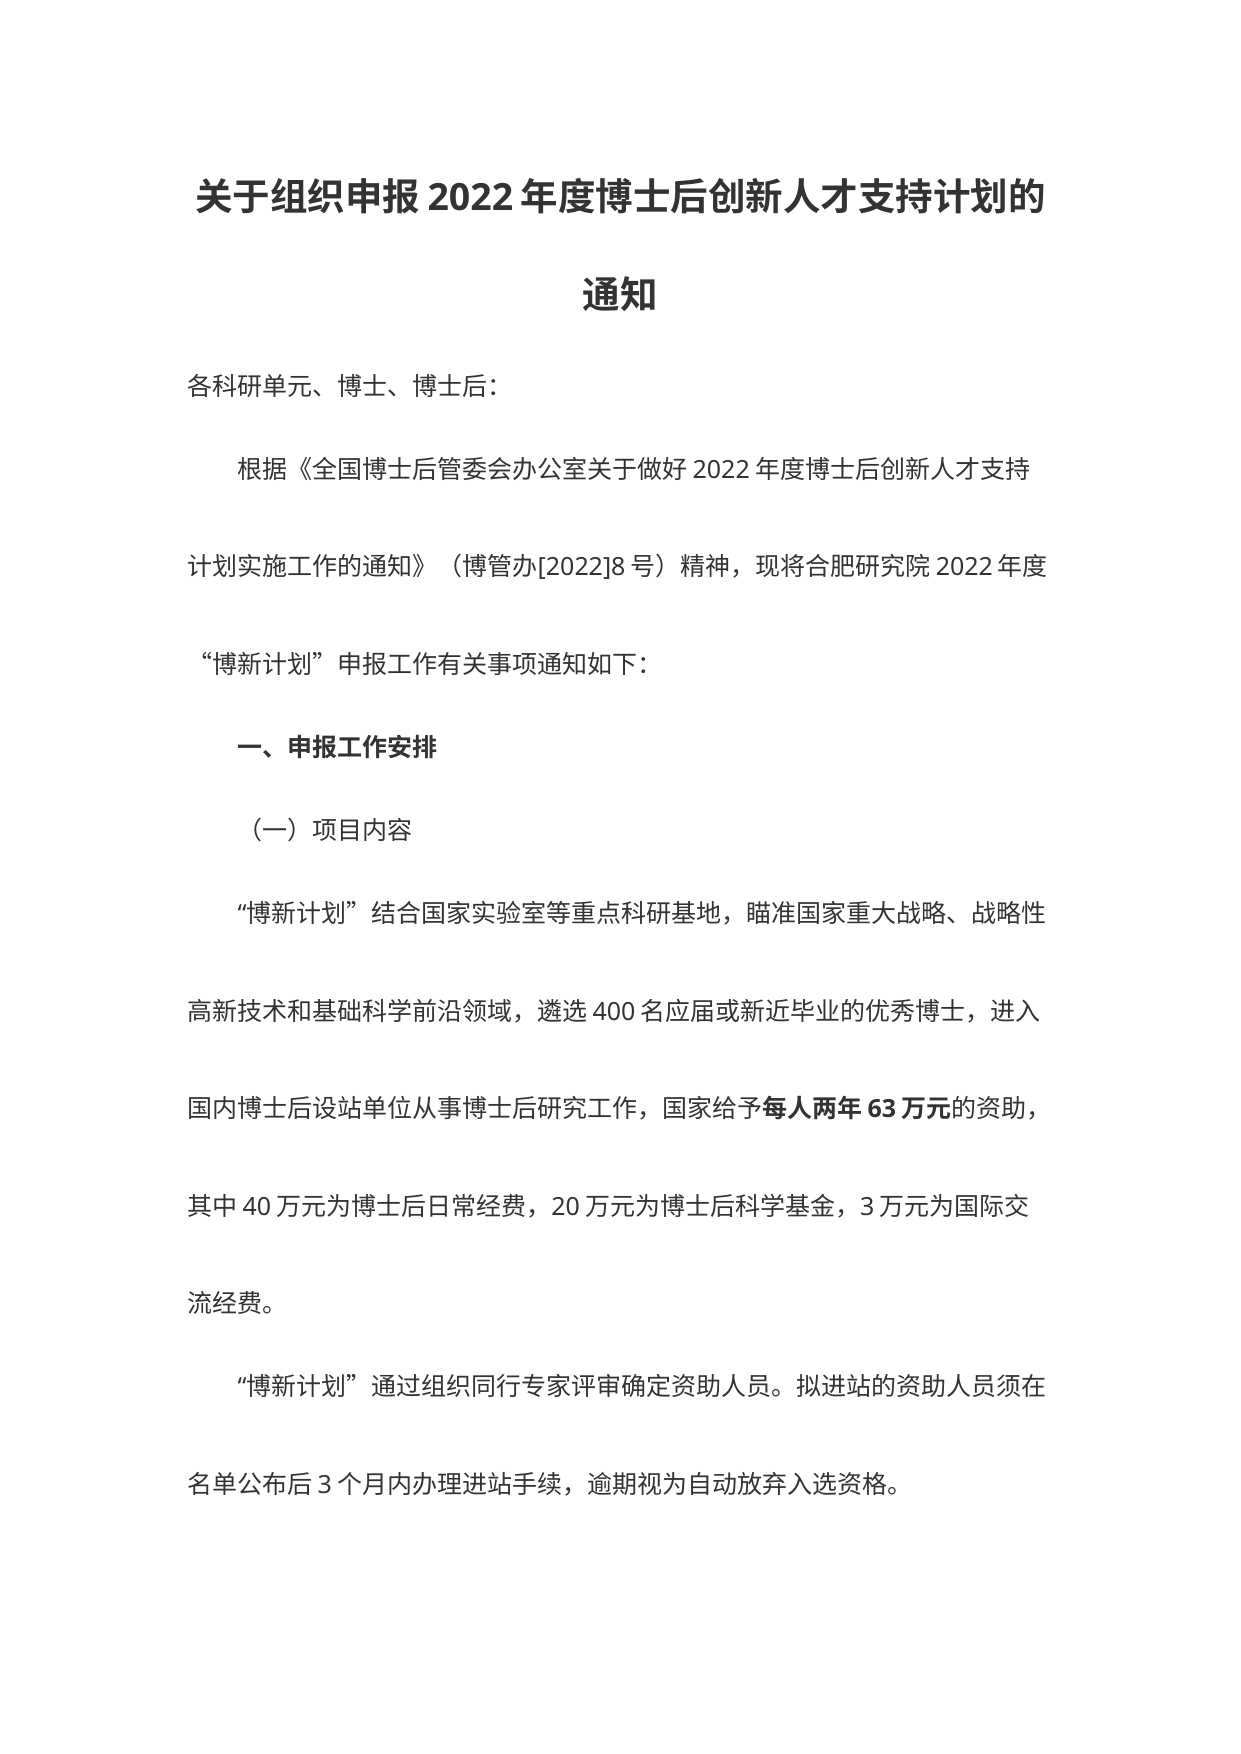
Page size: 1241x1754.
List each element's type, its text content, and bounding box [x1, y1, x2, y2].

text 一、申报工作安排 [187, 713, 1053, 778]
text “博新计划”通过组织同行专家评审确定资助人员。拟进站的资助人员须在名单公布后3个月内办理进站手续，逾期视为自动放弃入选资格。 [187, 1352, 1053, 1515]
text （一）项目内容 [187, 796, 1053, 861]
text “博新计划”结合国家实验室等重点科研基地，瞄准国家重大战略、战略性高新技术和基础科学前沿领域，遴选400名应届或新近毕业的优秀博士，进入国内博士后设站单位从事博士后研究工作，国家给予每人两年63万元的资助，其中40万元为博士后日常经费，20万元为博士后科学基金，3万元为国际交流经费。 [187, 879, 1053, 1334]
text 关于组织申报2022年度博士后创新人才支持计划的通知 [187, 162, 1053, 324]
text 各科研单元、博士、博士后： [187, 352, 1053, 417]
text 根据《全国博士后管委会办公室关于做好2022年度博士后创新人才支持计划实施工作的通知》（博管办[2022]8号）精神，现将合肥研究院2022年度“博新计划”申报工作有关事项通知如下： [187, 435, 1053, 695]
